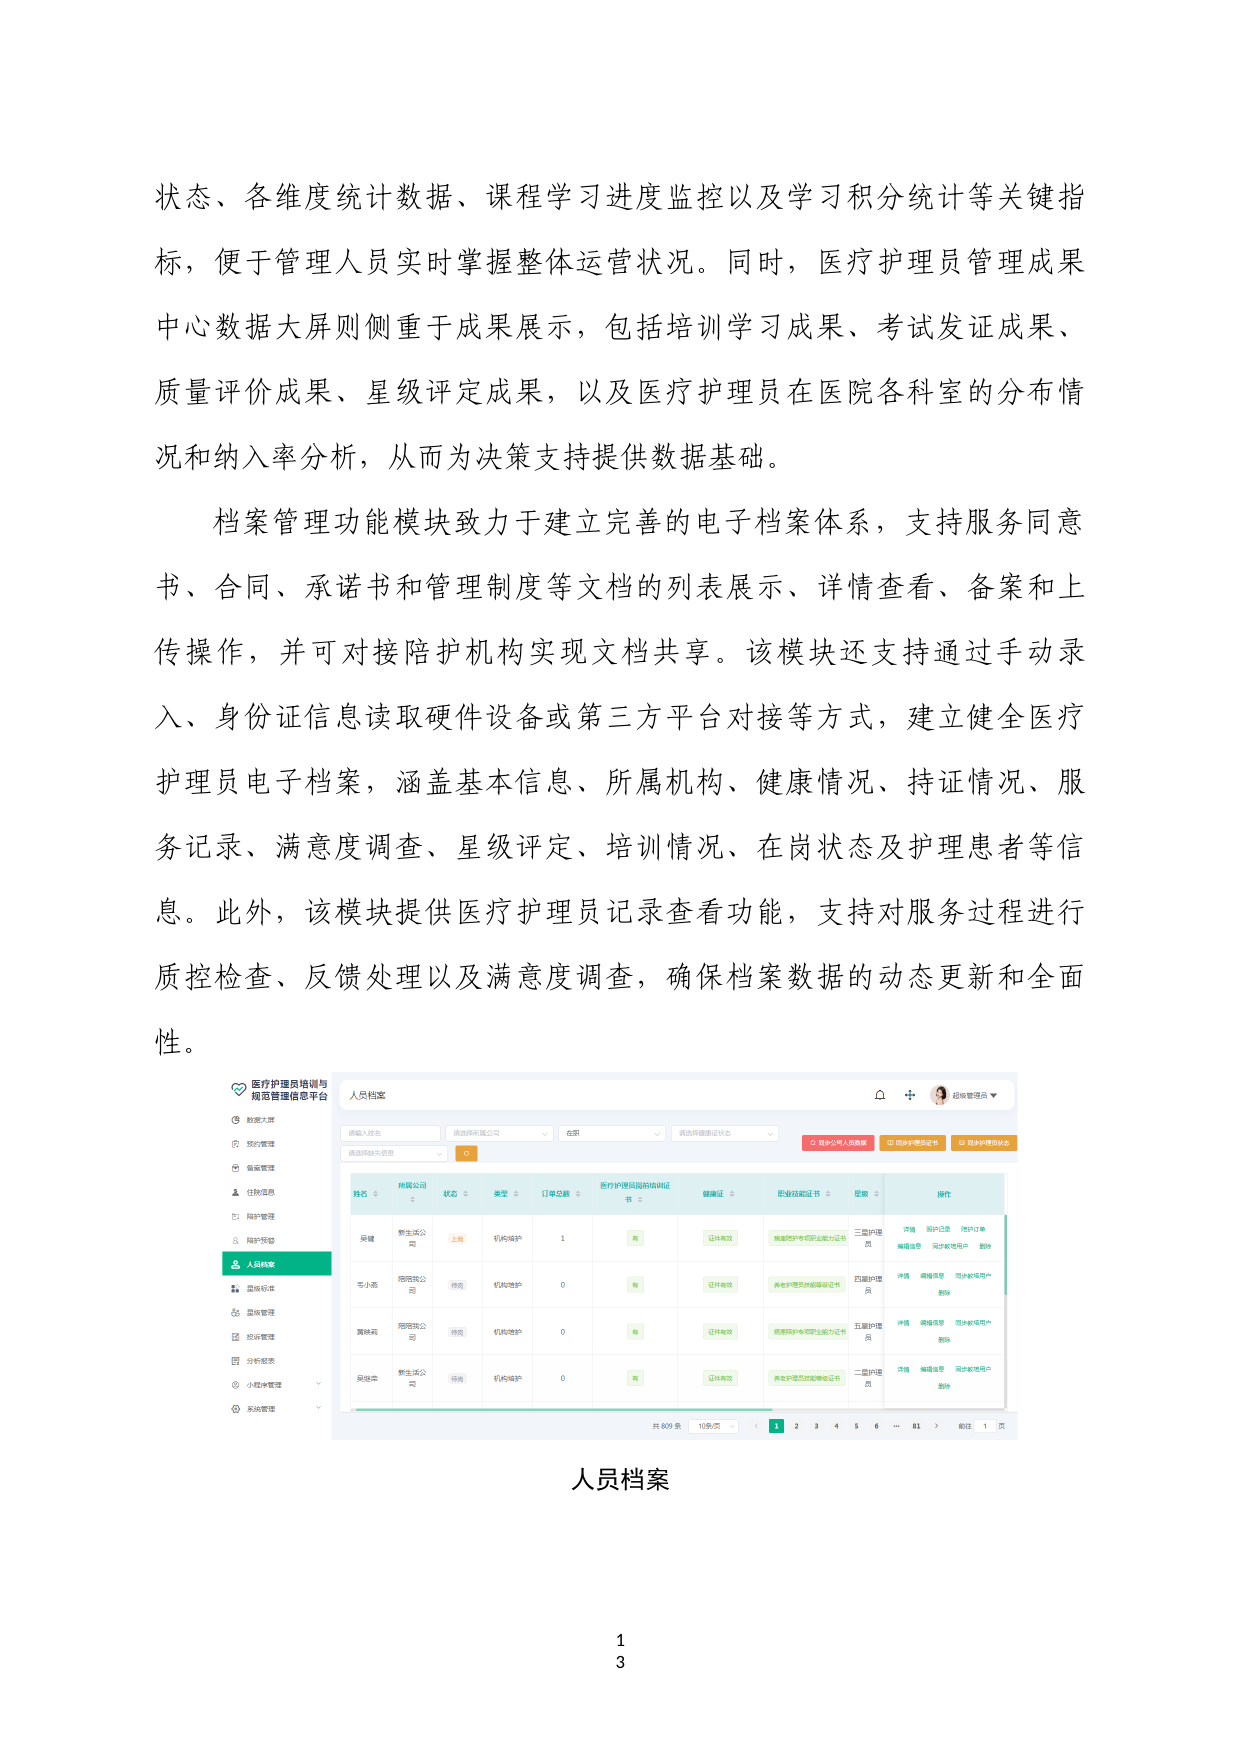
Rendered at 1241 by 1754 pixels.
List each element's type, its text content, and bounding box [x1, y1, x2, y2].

text 人员档案 [153, 1462, 1087, 1494]
picture [222, 1072, 1018, 1440]
text 档案管理功能模块致力于建立完善的电子档案体系，支持服务同意书、合同、承诺书和管理制度等文档的列表展示、详情查看、备案和上传操作，并可对接陪护机构实现文档共享。该模块还支持通过手动录入、身份证信息读取硬件设备或第三方平台对接等方式，建立健全医疗护理员电子档案，涵盖基本信息、所属机构、健康情况、持证情况、服务记录、满意度调查、星级评定、培训情况、在岗状态及护理患者等信息。此外，该模块提供医疗护理员记录查看功能，支持对服务过程进行质控检查、反馈处理以及满意度调查，确保档案数据的动态更新和全面性。 [153, 487, 1087, 1072]
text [153, 162, 1087, 487]
